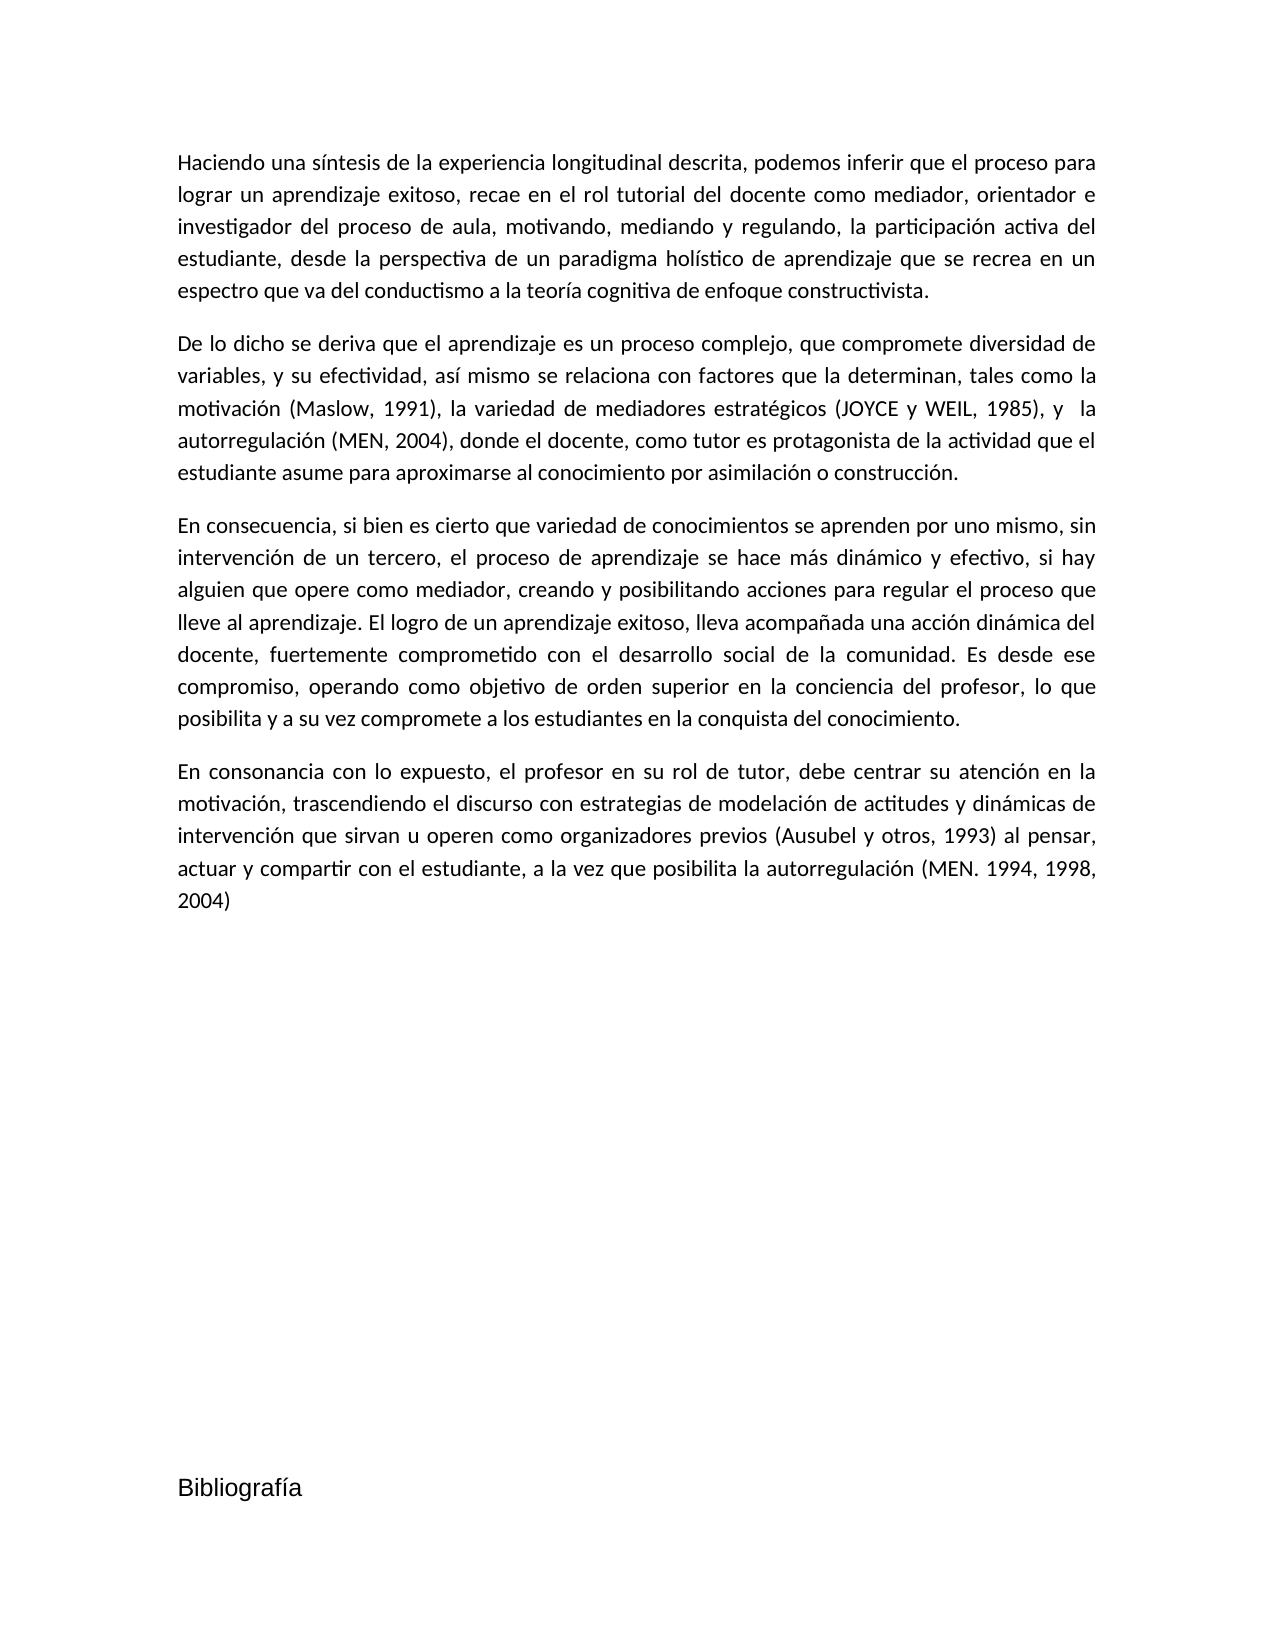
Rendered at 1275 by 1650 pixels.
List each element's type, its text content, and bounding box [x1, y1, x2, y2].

text En consonancia con lo expuesto, el profesor en su rol de tutor, debe centrar su atención en la motivación, trascendiendo el discurso con estrategias de modelación de actitudes y dinámicas de intervención que sirvan u operen como organizadores previos (Ausubel y otros, 1993) al pensar, actuar y compartir con el estudiante, a la vez que posibilita la autorregulación (MEN. 1994, 1998, 2004) [177, 757, 1098, 914]
text Haciendo una síntesis de la experiencia longitudinal descrita, podemos inferir que el proceso para lograr un aprendizaje exitoso, recae en el rol tutorial del docente como mediador, orientador e investigador del proceso de aula, motivando, mediando y regulando, la participación activa del estudiante, desde la perspectiva de un paradigma holístico de aprendizaje que se recrea en un espectro que va del conductismo a la teoría cognitiva de enfoque constructivista. [177, 148, 1098, 304]
text En consecuencia, si bien es cierto que variedad de conocimientos se aprenden por uno mismo, sin intervención de un tercero, el proceso de aprendizaje se hace más dinámico y efectivo, si hay alguien que opere como mediador, creando y posibilitando acciones para regular el proceso que lleve al aprendizaje. El logro de un aprendizaje exitoso, lleva acompañada una acción dinámica del docente, fuertemente comprometido con el desarrollo social de la comunidad. Es desde ese compromiso, operando como objetivo de orden superior en la conciencia del profesor, lo que posibilita y a su vez compromete a los estudiantes en la conquista del conocimiento. [177, 511, 1098, 732]
title Bibliografía [177, 1473, 1098, 1502]
text De lo dicho se deriva que el aprendizaje es un proceso complejo, que compromete diversidad de variables, y su efectividad, así mismo se relaciona con factores que la determinan, tales como la motivación (Maslow, 1991), la variedad de mediadores estratégicos (JOYCE y WEIL, 1985), y la autorregulación (MEN, 2004), donde el docente, como tutor es protagonista de la actividad que el estudiante asume para aproximarse al conocimiento por asimilación o construcción. [177, 329, 1098, 486]
